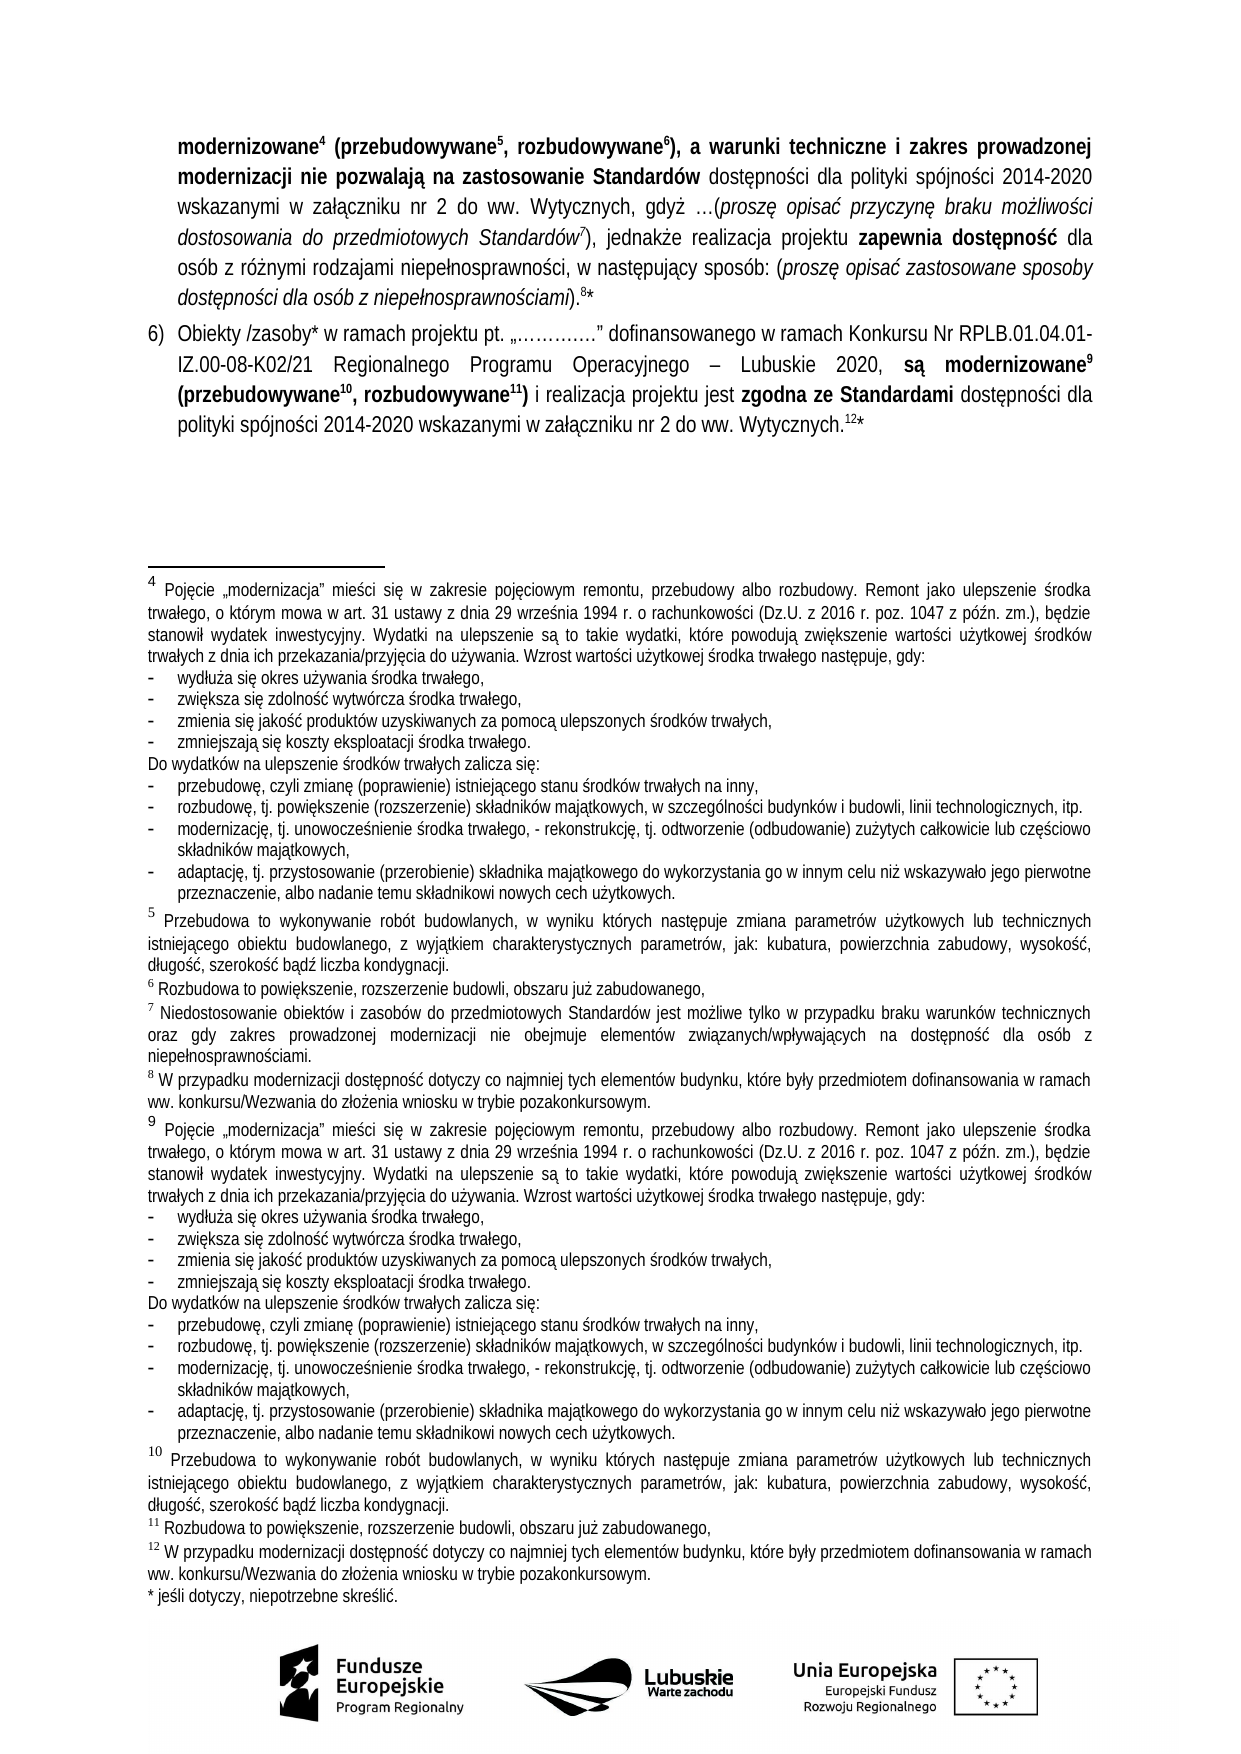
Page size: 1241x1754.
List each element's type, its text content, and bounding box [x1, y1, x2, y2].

picture [147, 1619, 1179, 1754]
list Obiekty /zasoby* w ramach projektu pt. „……………” dofinansowanego w ramach Konkursu Nr RPLB.01.04.01-IZ.00-08-K02/21 Regionalnego Programu Operacyjnego – Lubuskie 2020, są modernizowane (przebudowywane, rozbudowywane), a warunki techniczne i zakres prowadzonej modernizacji nie pozwalają na zastosowanie Standardów dostępności dla polityki spójności 2014-2020 wskazanymi w załączniku nr 2 do ww. Wytycznych, gdyż …(proszę opisać przyczynę braku możliwości dostosowania do przedmiotowych Standardów), jednakże realizacja projektu zapewnia dostępność dla osób z różnymi rodzajami niepełnosprawności, w następujący sposób: (proszę opisać zastosowane sposoby dostępności dla osób z niepełnosprawnościami).* [148, 133, 1093, 310]
list Obiekty /zasoby* w ramach projektu pt. „……….…” dofinansowanego w ramach Konkursu Nr RPLB.01.04.01-IZ.00-08-K02/21 Regionalnego Programu Operacyjnego – Lubuskie 2020, są modernizowane (przebudowywane, rozbudowywane) i realizacja projektu jest zgodna ze Standardami dostępności dla polityki spójności 2014-2020 wskazanymi w załączniku nr 2 do ww. Wytycznych.* [148, 320, 1093, 437]
